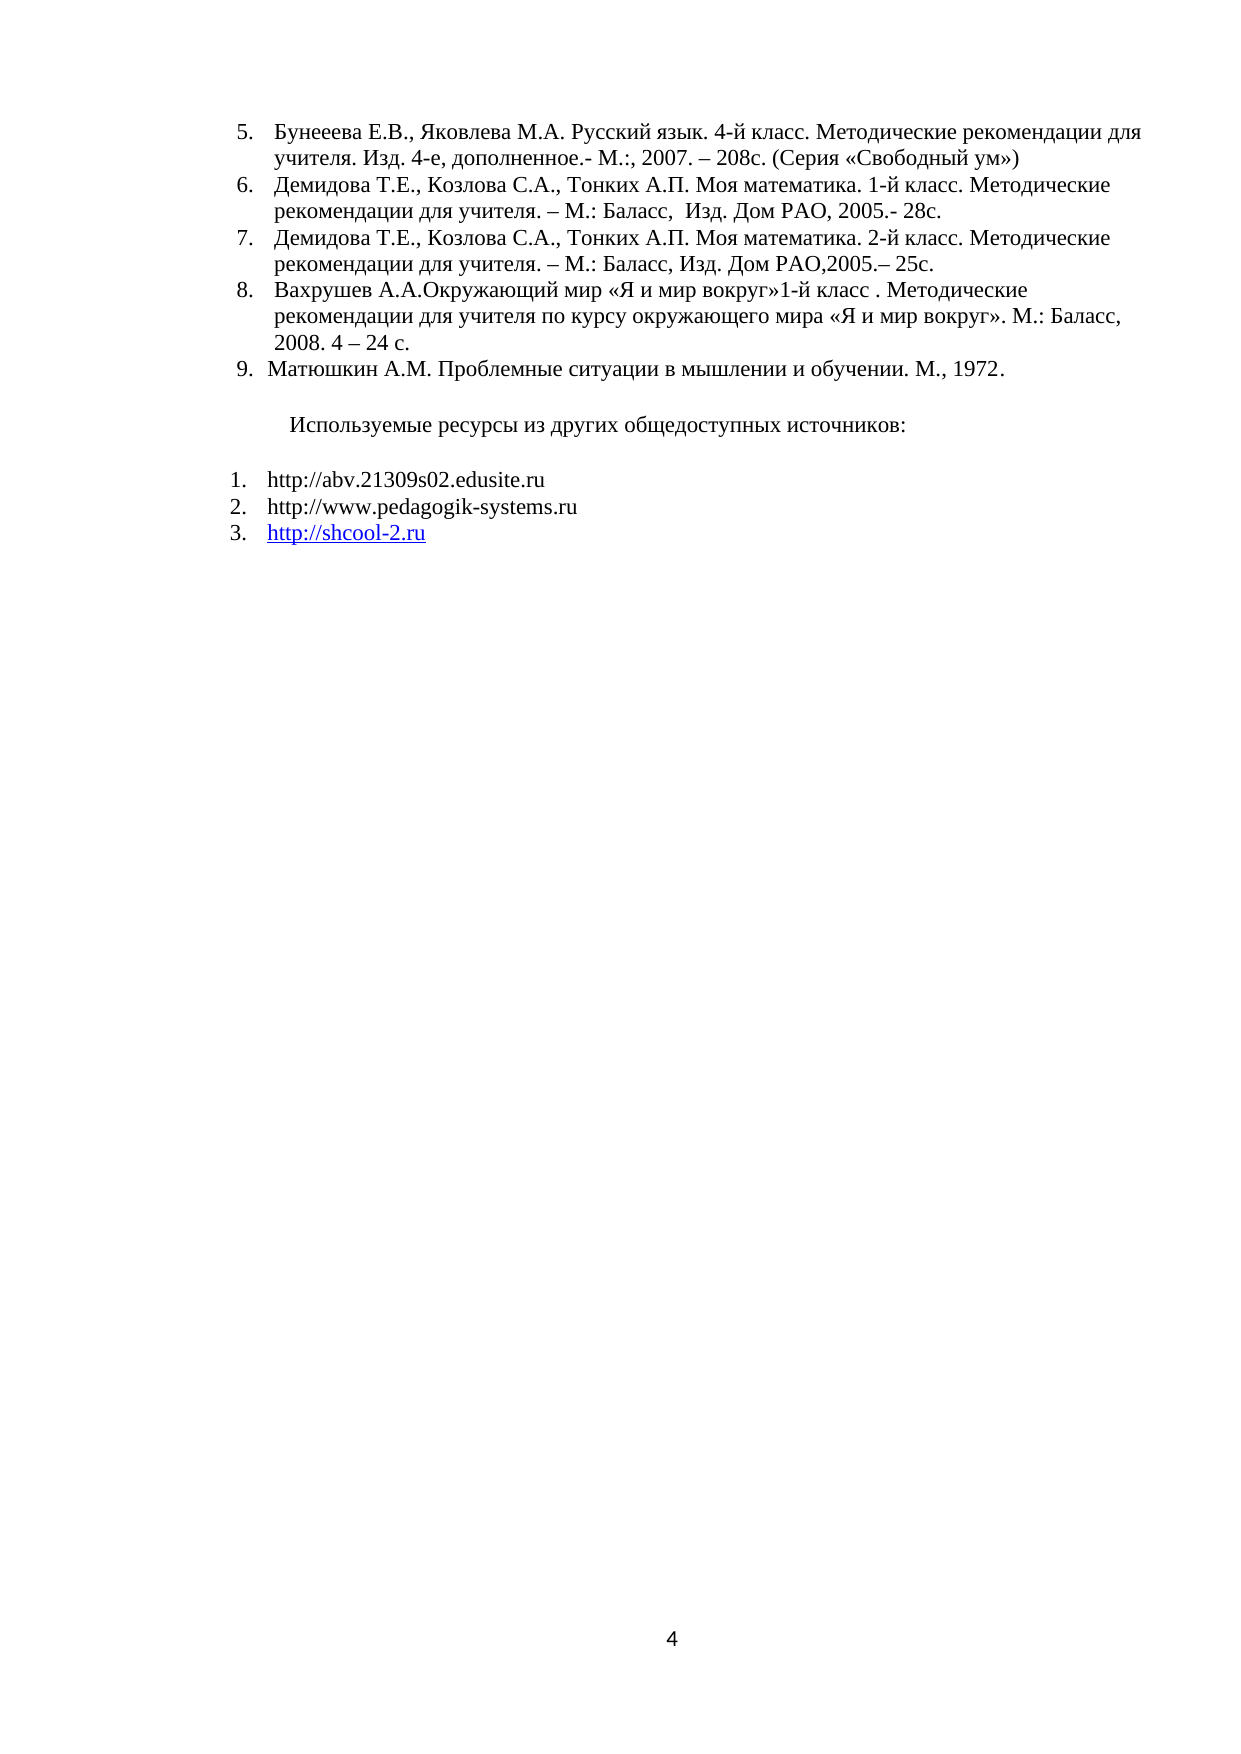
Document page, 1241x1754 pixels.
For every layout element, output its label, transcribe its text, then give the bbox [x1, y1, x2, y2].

list http://www.pedagogik-systems.ru [229, 493, 1152, 519]
list Вахрушев А.А.Окружающий мир «Я и мир вокруг»1-й класс . Методические рекомендации для учителя по курсу окружающего мира «Я и мир вокруг». М.: Баласс, 2008. 4 – 24 с. [236, 276, 1152, 355]
list Бунееева Е.В., Яковлева М.А. Русский язык. 4-й класс. Методические рекомендации для учителя. Изд. 4-е, дополненное.- М.:, 2007. – 208с. (Серия «Свободный ум») [236, 118, 1152, 171]
list Матюшкин А.М. Проблемные ситуации в мышлении и обучении. М., 1972. [236, 355, 1152, 382]
text Используемые ресурсы из других общедоступных источников: [192, 411, 1152, 437]
list Демидова Т.Е., Козлова С.А., Тонких А.П. Моя математика. 1-й класс. Методические рекомендации для учителя. – М.: Баласс, Изд. Дом РАО, 2005.- 28с. [236, 171, 1152, 223]
list http://abv.21309s02.edusite.ru [229, 466, 1152, 493]
list http://shcool-2.ru [229, 519, 1152, 545]
list Демидова Т.Е., Козлова С.А., Тонких А.П. Моя математика. 2-й класс. Методические рекомендации для учителя. – М.: Баласс, Изд. Дом РАО,2005.– 25с. [236, 223, 1152, 276]
